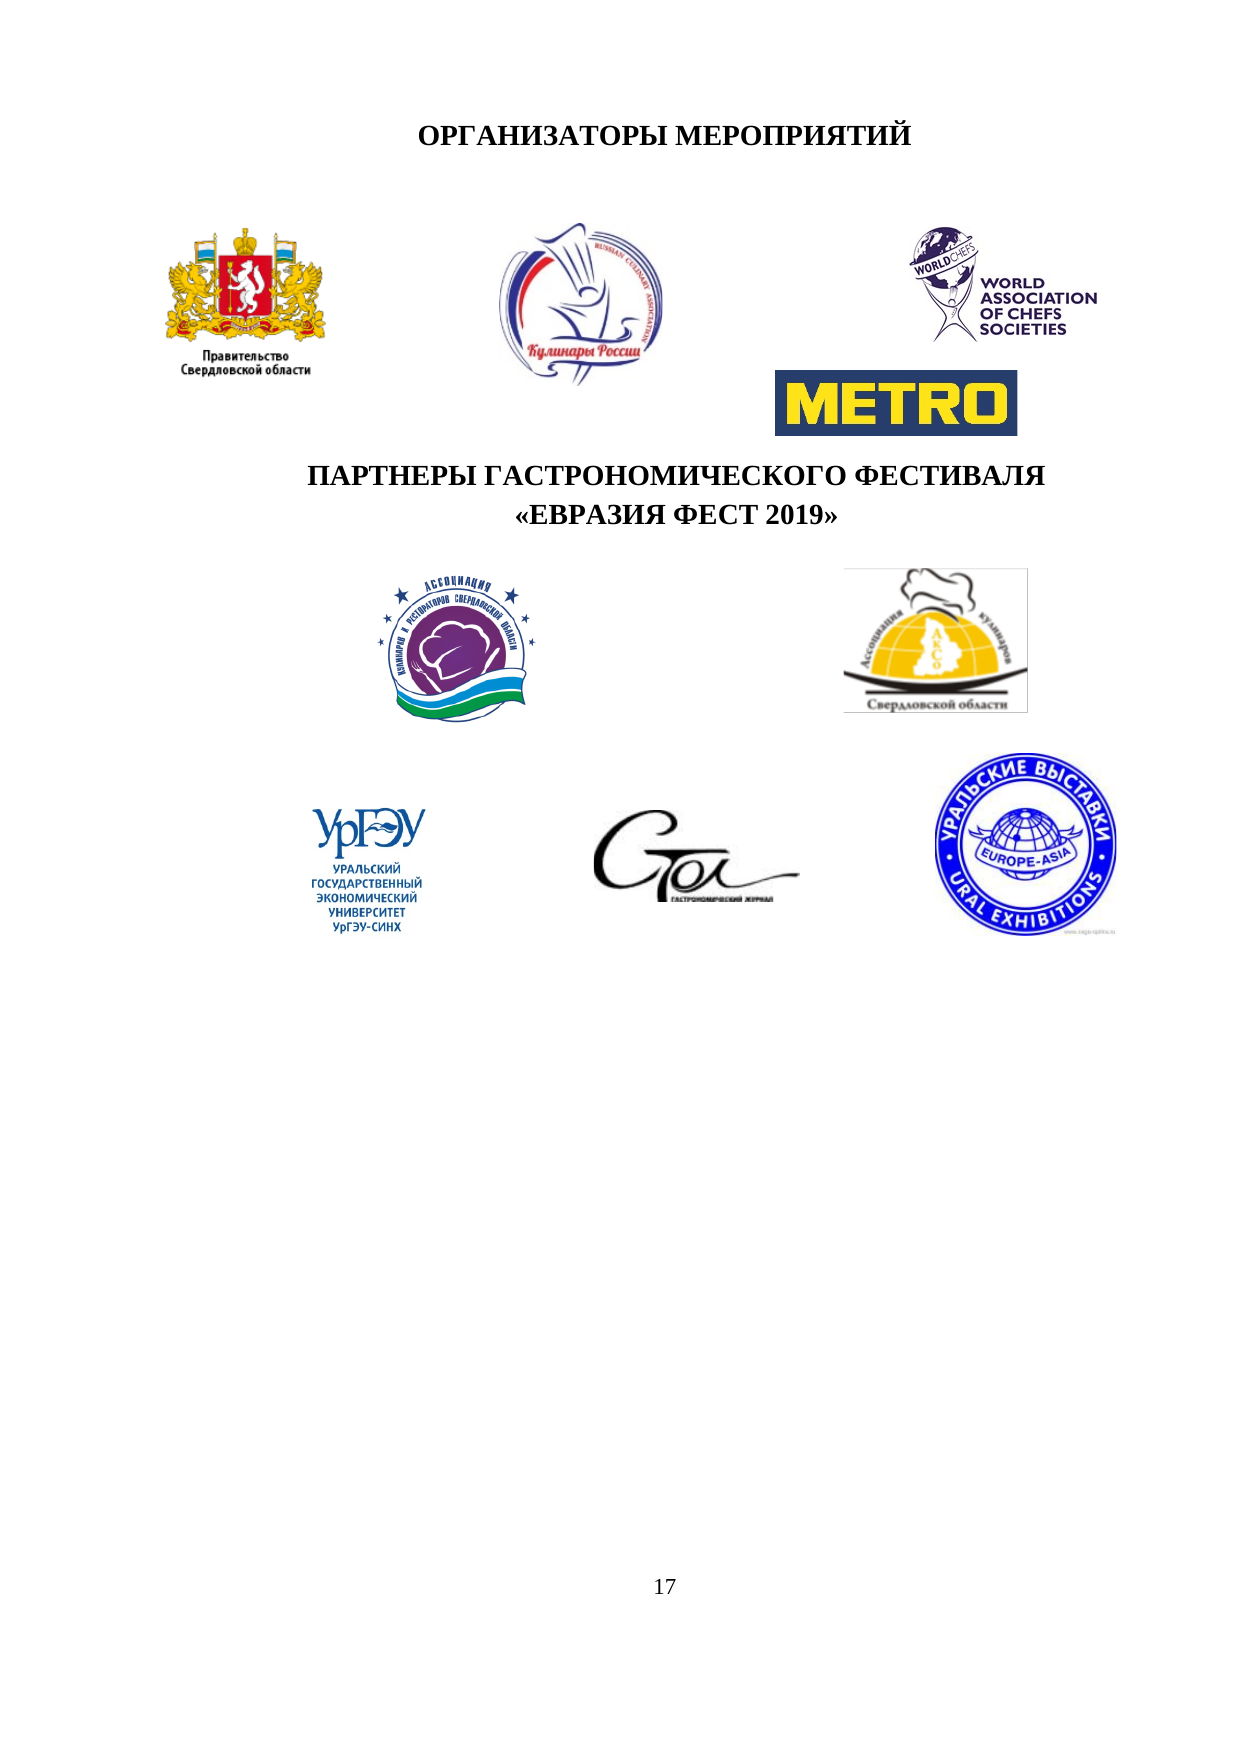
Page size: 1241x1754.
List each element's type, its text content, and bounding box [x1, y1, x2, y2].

picture [593, 810, 800, 902]
picture [775, 370, 1018, 436]
picture [499, 223, 663, 386]
table_cell [864, 754, 1163, 977]
picture [843, 568, 1029, 714]
picture [268, 753, 464, 953]
table_header [685, 569, 1163, 754]
picture [368, 568, 544, 729]
table_header [203, 569, 685, 754]
table_cell [203, 754, 506, 977]
text «ЕВРАЗИЯ ФЕСТ 2019» [148, 497, 1205, 531]
table_cell [506, 754, 864, 977]
picture [908, 226, 1105, 342]
text ПАРТНЕРЫ ГАСТРОНОМИЧЕСКОГО ФЕСТИВАЛЯ [148, 458, 1205, 492]
picture [163, 220, 335, 380]
picture [935, 753, 1117, 936]
text ОРГАНИЗАТОРЫ МЕРОПРИЯТИЙ [148, 118, 1181, 152]
